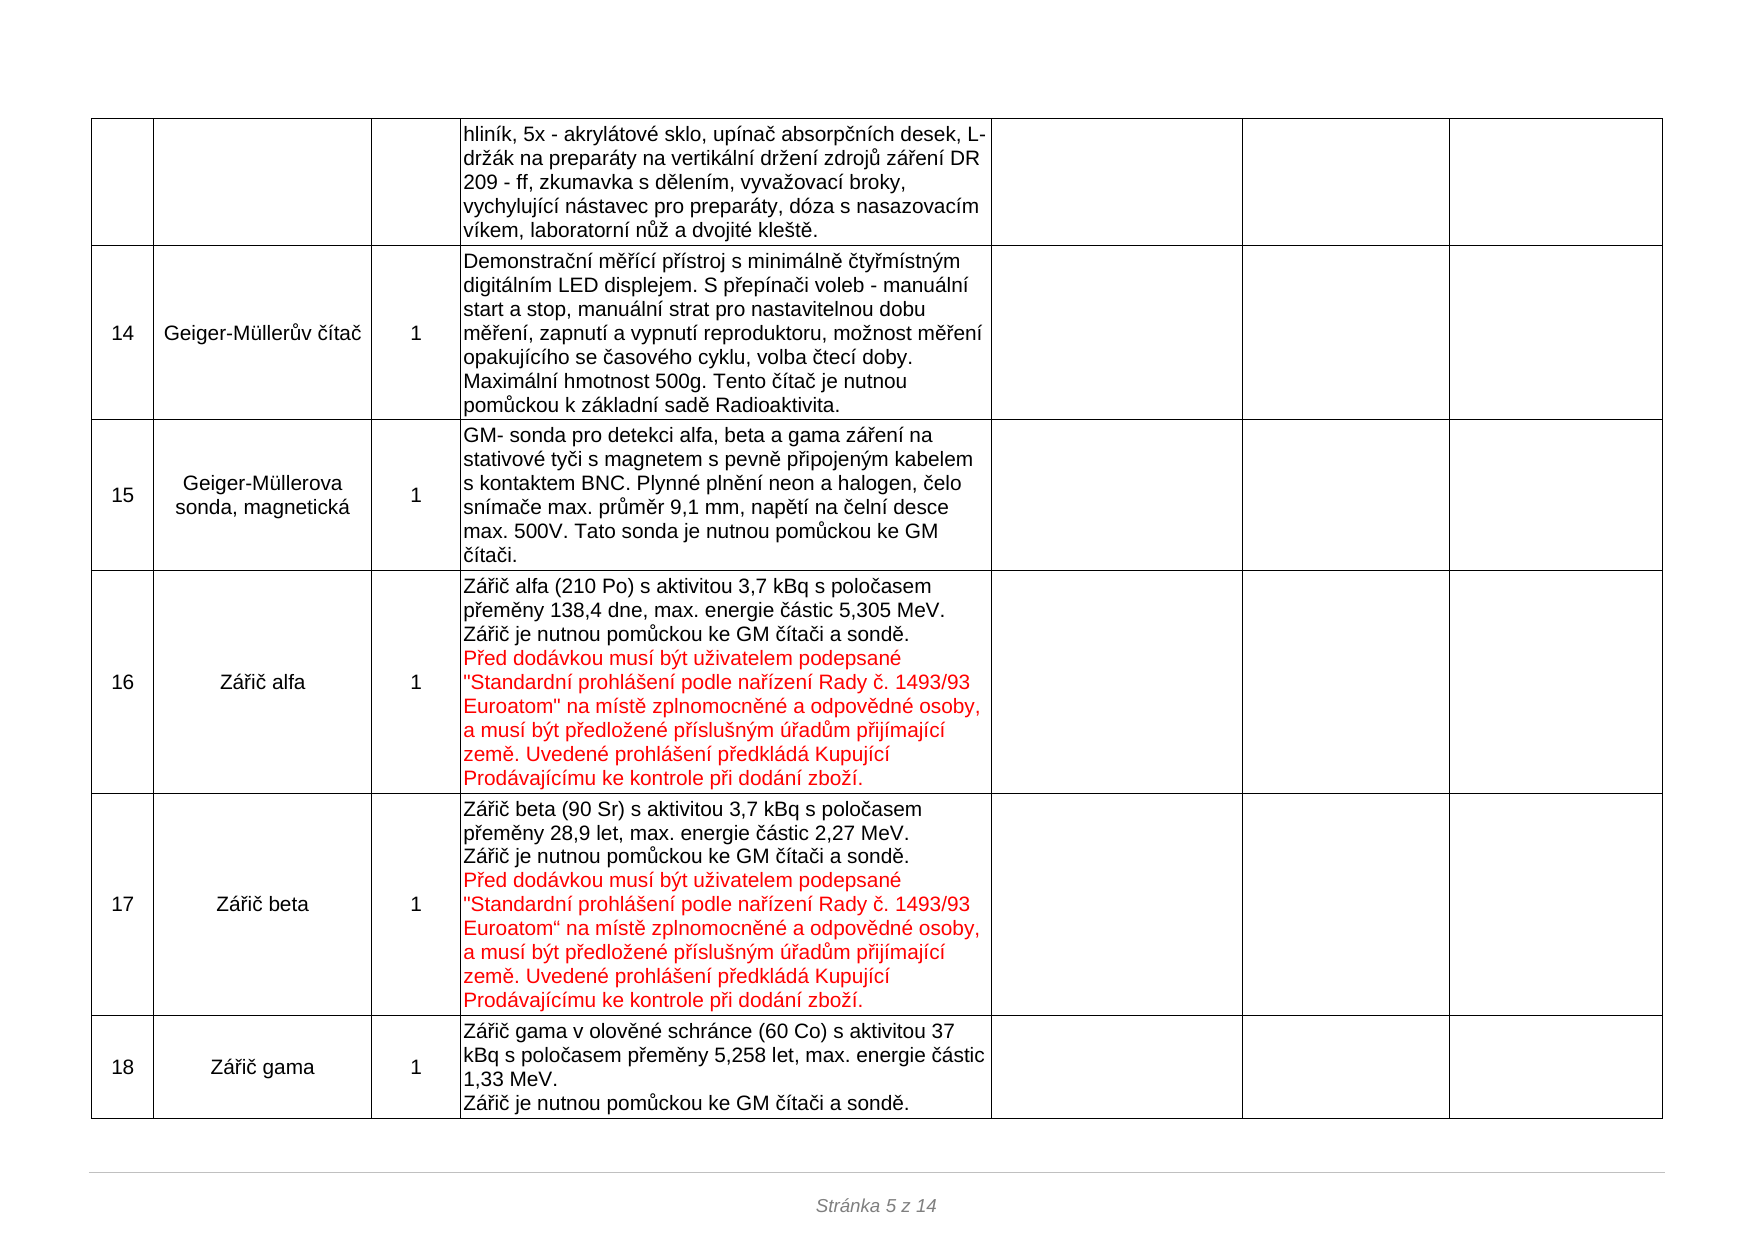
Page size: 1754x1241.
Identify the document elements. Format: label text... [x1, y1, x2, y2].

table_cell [461, 119, 991, 245]
table_cell 13 [92, 119, 153, 245]
table_cell 15 [92, 420, 153, 570]
table_cell 1 [372, 794, 460, 1015]
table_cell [154, 119, 371, 245]
table_cell Zářič gama [154, 1016, 371, 1118]
table_cell Zářič alfa (210 Po) s aktivitou 3,7 kBq s poločasem přeměny 138,4 dne, max. energie částic 5,305 MeV. Zářič je nutnou pomůckou ke GM čítači a sondě. Před dodávkou musí být uživatelem podepsané "Standardní prohlášení podle nařízení Rady č. 1493/93 Euroatom" na místě zplnomocněné a odpovědné osoby, a musí být předložené příslušným úřadům přijímající země. Uvedené prohlášení předkládá Kupující Prodávajícímu ke kontrole při dodání zboží. [461, 571, 991, 792]
table_cell Zářič alfa [154, 571, 371, 792]
table_cell 1 [372, 571, 460, 792]
table_cell [992, 794, 1242, 1015]
table_cell Geiger-Müllerův čítač [154, 246, 371, 419]
table_cell [1450, 246, 1662, 419]
table_cell [1450, 1016, 1662, 1118]
table_cell Zářič beta (90 Sr) s aktivitou 3,7 kBq s poločasem přeměny 28,9 let, max. energie částic 2,27 MeV. Zářič je nutnou pomůckou ke GM čítači a sondě. Před dodávkou musí být uživatelem podepsané "Standardní prohlášení podle nařízení Rady č. 1493/93 Euroatom“ na místě zplnomocněné a odpovědné osoby, a musí být předložené příslušným úřadům přijímající země. Uvedené prohlášení předkládá Kupující Prodávajícímu ke kontrole při dodání zboží. [461, 794, 991, 1015]
table_cell [992, 1016, 1242, 1118]
table_cell 18 [92, 1016, 153, 1118]
table_cell 1 [372, 420, 460, 570]
table_cell [1243, 1016, 1449, 1118]
table_cell [1450, 571, 1662, 792]
table_cell [1243, 794, 1449, 1015]
table_cell 1 [372, 1016, 460, 1118]
table_cell 14 [92, 246, 153, 419]
table_cell Zářič beta [154, 794, 371, 1015]
table_cell 1 [372, 119, 460, 245]
table_cell [992, 246, 1242, 419]
table_cell [1243, 246, 1449, 419]
table_cell [992, 571, 1242, 792]
table_cell Demonstrační měřící přístroj s minimálně čtyřmístným digitálním LED displejem. S přepínači voleb - manuální start a stop, manuální strat pro nastavitelnou dobu měření, zapnutí a vypnutí reproduktoru, možnost měření opakujícího se časového cyklu, volba čtecí doby. Maximální hmotnost 500g. Tento čítač je nutnou pomůckou k základní sadě Radioaktivita. [461, 246, 991, 419]
table_cell [1243, 119, 1449, 245]
table_cell GM- sonda pro detekci alfa, beta a gama záření na stativové tyči s magnetem s pevně připojeným kabelem s kontaktem BNC. Plynné plnění neon a halogen, čelo snímače max. průměr 9,1 mm, napětí na čelní desce max. 500V. Tato sonda je nutnou pomůckou ke GM čítači. [461, 420, 991, 570]
table_cell [1450, 119, 1662, 245]
table_cell [992, 119, 1242, 245]
table_cell 16 [92, 571, 153, 792]
table_cell [992, 420, 1242, 570]
table_cell [1243, 420, 1449, 570]
table_cell Geiger-Müllerova sonda, magnetická [154, 420, 371, 570]
table_cell [1450, 794, 1662, 1015]
table_cell [1450, 420, 1662, 570]
table_cell 1 [372, 246, 460, 419]
table_cell 17 [92, 794, 153, 1015]
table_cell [461, 1016, 991, 1118]
table_cell [1243, 571, 1449, 792]
